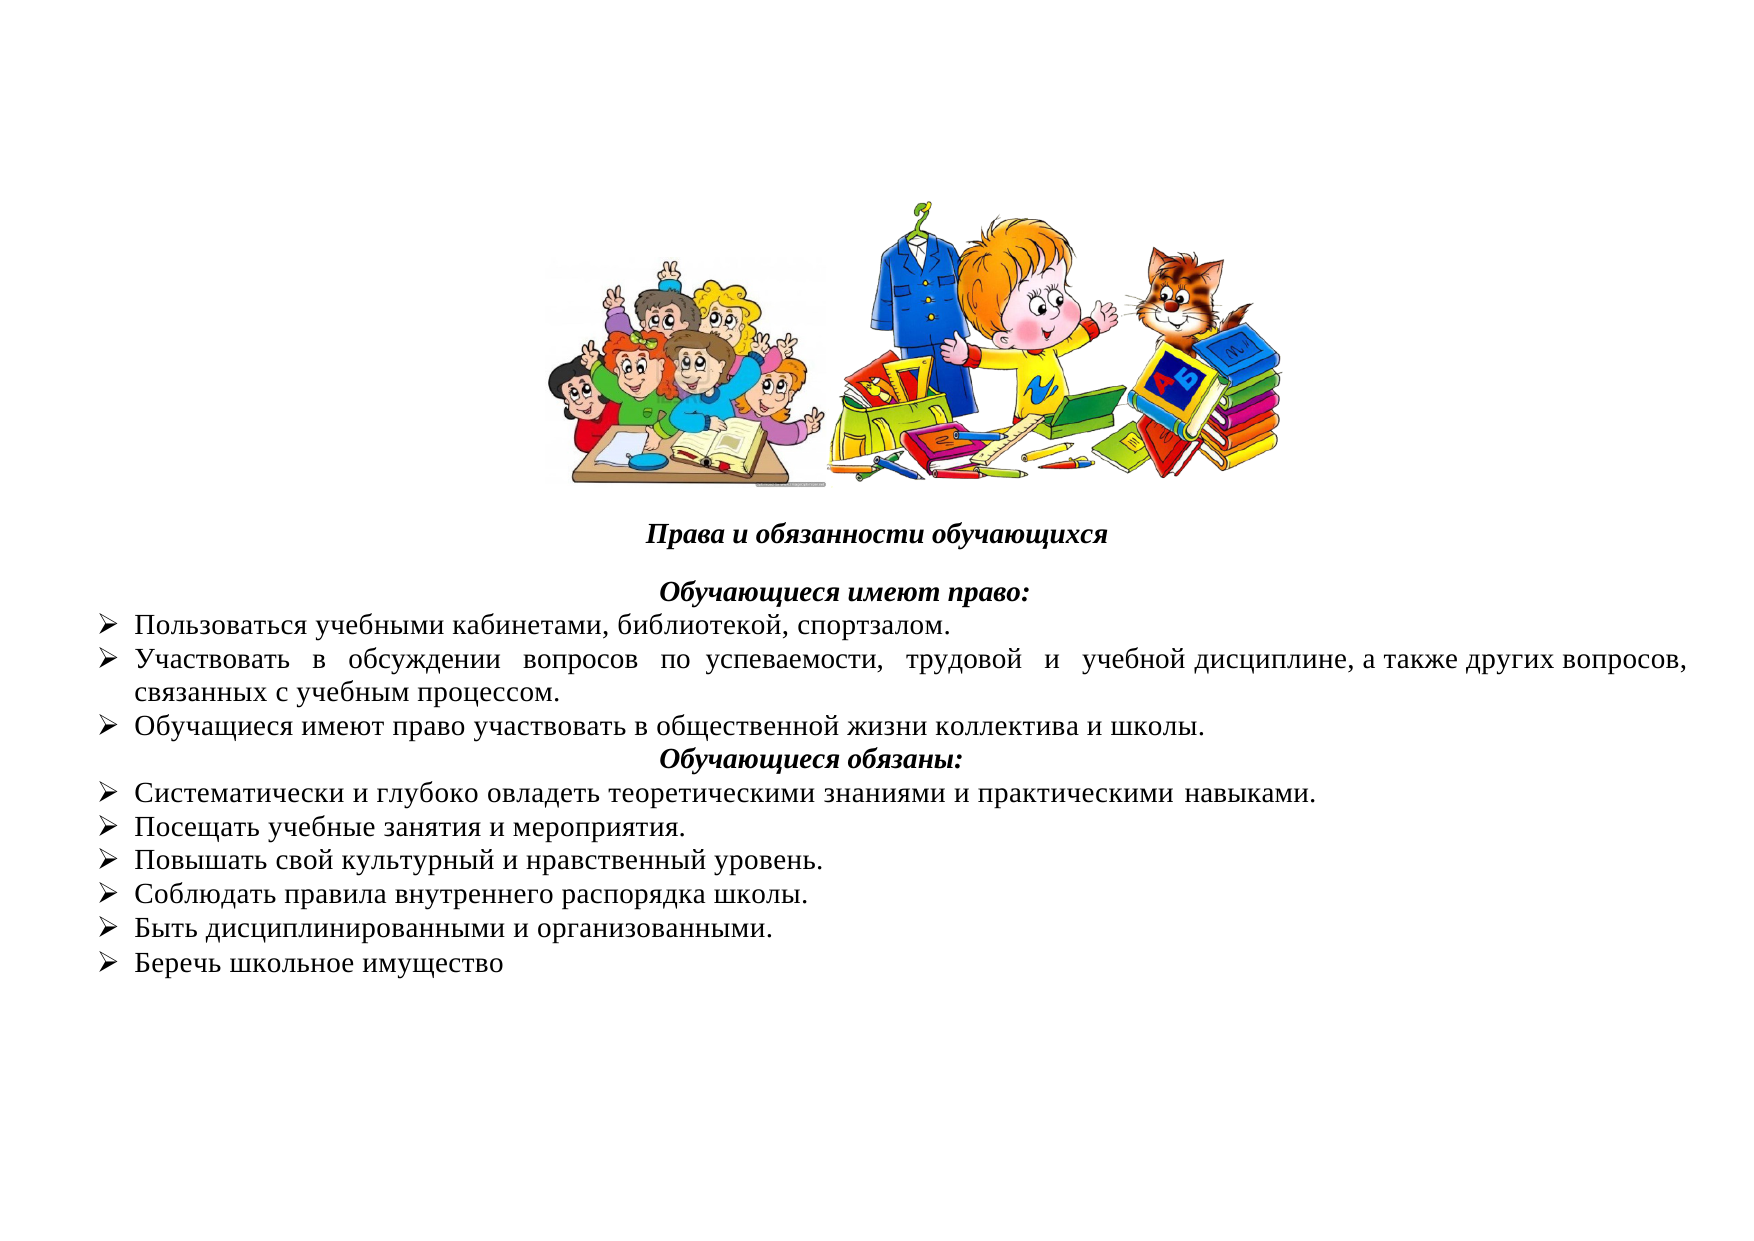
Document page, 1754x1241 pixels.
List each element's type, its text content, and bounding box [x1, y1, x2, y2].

list Пользоваться учебными кабинетами, библиотекой, спортзалом. [97, 607, 1695, 641]
list Быть дисциплинированными и организованными. [97, 911, 1695, 944]
text Права и обязанности обучающихся [59, 516, 1695, 549]
text Обучающиеся имеют право: [659, 574, 1695, 607]
text Обучающиеся обязаны: [659, 742, 1695, 775]
list Обучащиеся имеют право участвовать в общественной жизни коллектива и школы. [97, 708, 1695, 742]
list Соблюдать правила внутреннего распорядка школы. [97, 876, 1695, 910]
list Посещать учебные занятия и мероприятия. [97, 809, 1695, 842]
list Беречь школьное имущество [97, 945, 1695, 978]
picture [545, 201, 1283, 488]
list Систематически и глубоко овладеть теоретическими знаниями и практическими навыками. [97, 775, 1695, 809]
list Повышать свой культурный и нравственный уровень. [97, 842, 1695, 876]
list Участвовать в обсуждении вопросов по успеваемости, трудовой и учебной дисциплине, а также других вопросов, связанных с учебным процессом. [97, 641, 1695, 708]
